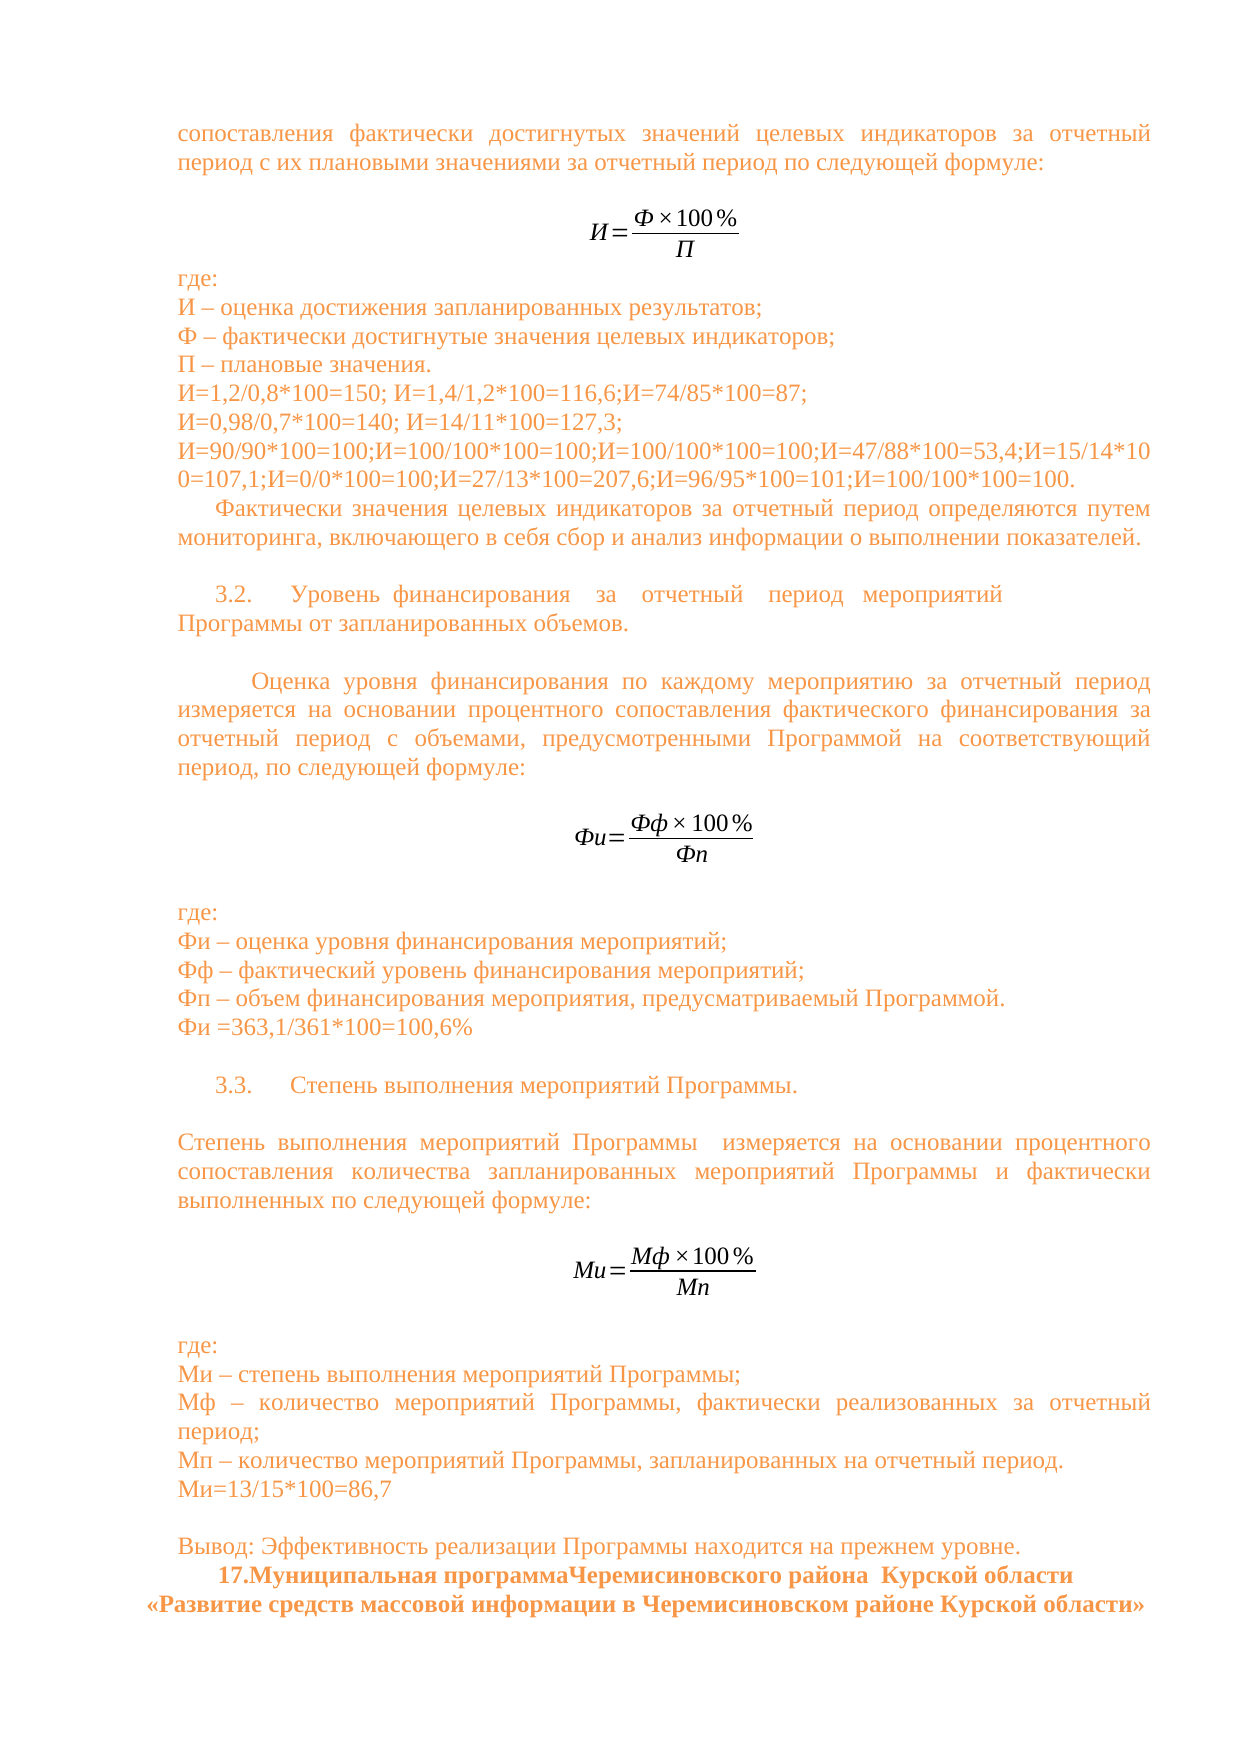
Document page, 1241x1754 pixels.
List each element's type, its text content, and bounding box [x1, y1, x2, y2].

text И – оценка достижения запланированных результатов; [177, 292, 1152, 321]
text 17.Муниципальная программаЧеремисиновского района Курской области [140, 1560, 1152, 1589]
text Вывод: Эффективность реализации Программы находится на прежнем уровне. [177, 1531, 1152, 1560]
text Программы от запланированных объемов. [177, 608, 1152, 637]
text где: [177, 897, 1152, 926]
text где: [177, 1330, 1152, 1359]
text Фи =363,1/361*100=100,6% [177, 1012, 1152, 1041]
text Фактически значения целевых индикаторов за отчетный период определяются путем мониторинга, включающего в себя сбор и анализ информации о выполнении показателей. [177, 493, 1152, 551]
text Ми=13/15*100=86,7 [177, 1474, 1152, 1502]
text И=1,2/0,8*100=150; И=1,4/1,2*100=116,6;И=74/85*100=87; [177, 378, 1152, 407]
text И=90/90*100=100;И=100/100*100=100;И=100/100*100=100;И=47/88*100=53,4;И=15/14*100=107,1;И=0/0*100=100;И=27/13*100=207,6;И=96/95*100=101;И=100/100*100=100. [177, 436, 1152, 493]
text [177, 118, 1152, 176]
text «Развитие средств массовой информации в Черемисиновском районе Курской области» [140, 1589, 1152, 1617]
text П – плановые значения. [177, 349, 1152, 378]
text Ф – фактически достигнутые значения целевых индикаторов; [177, 321, 1152, 349]
text Фф – фактический уровень финансирования мероприятий; [177, 955, 1152, 983]
text Оценка уровня финансирования по каждому мероприятию за отчетный период измеряется на основании процентного сопоставления фактического финансирования за отчетный период с объемами, предусмотренными Программой на соответствующий период, по следующей формуле: [177, 666, 1152, 781]
text Ми – степень выполнения мероприятий Программы; [177, 1359, 1152, 1387]
text Фи – оценка уровня финансирования мероприятий; [177, 926, 1152, 955]
list Уровень финансирования за отчетный период мероприятий [215, 579, 1152, 608]
text где: [177, 263, 1152, 292]
text Мф – количество мероприятий Программы, фактически реализованных за отчетный период; [177, 1387, 1152, 1445]
list Степень выполнения мероприятий Программы. [215, 1070, 1152, 1098]
text И=0,98/0,7*100=140; И=14/11*100=127,3; [177, 407, 1152, 436]
text Степень выполнения мероприятий Программы измеряется на основании процентного сопоставления количества запланированных мероприятий Программы и фактически выполненных по следующей формуле: [177, 1127, 1152, 1213]
text Мп – количество мероприятий Программы, запланированных на отчетный период. [177, 1445, 1152, 1474]
text Фп – объем финансирования мероприятия, предусматриваемый Программой. [177, 983, 1152, 1012]
